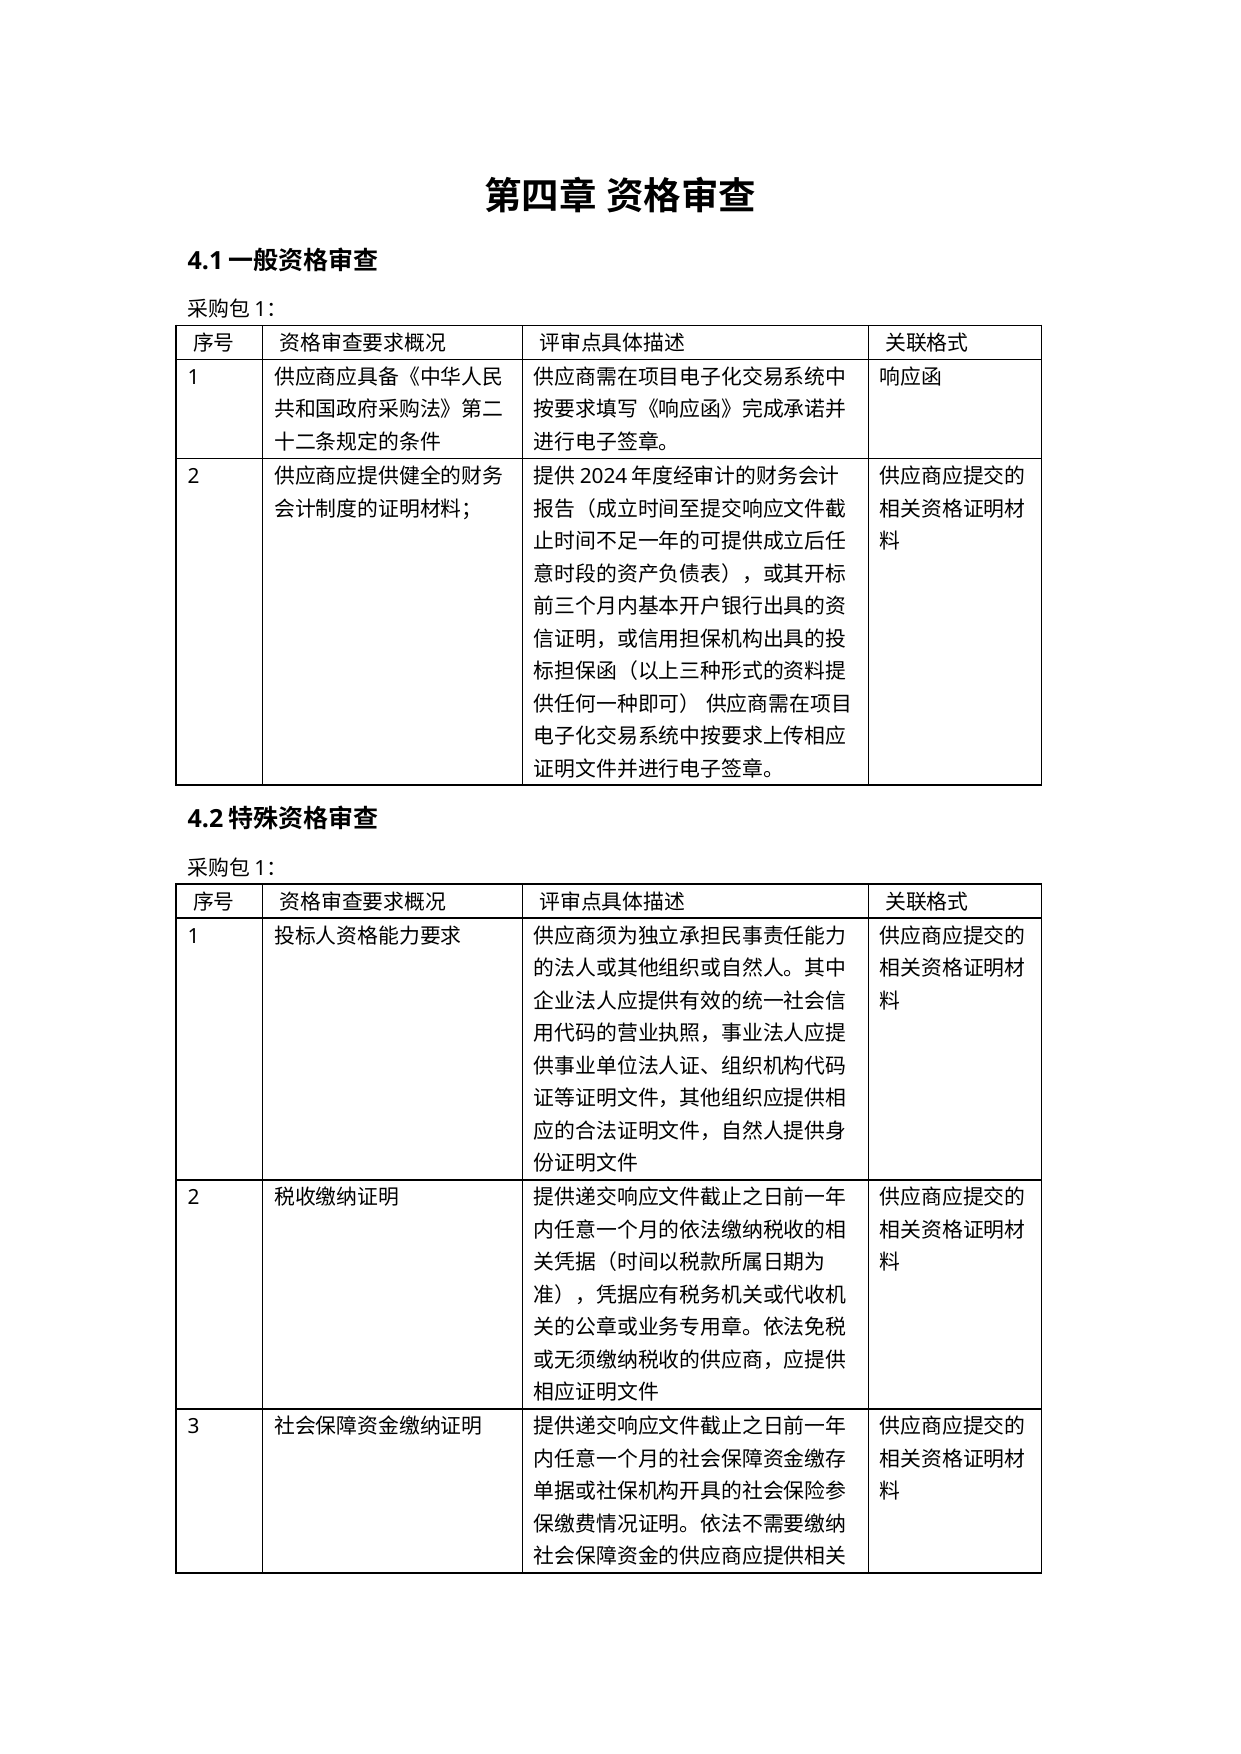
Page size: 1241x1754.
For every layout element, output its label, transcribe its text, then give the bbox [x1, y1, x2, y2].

table_cell 投标人资格能力要求 [263, 919, 522, 1179]
text 采购包1： [187, 292, 1053, 324]
table_cell 供应商应提交的相关资格证明材料 [869, 1410, 1041, 1572]
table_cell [523, 1410, 868, 1572]
table_cell 供应商应提交的相关资格证明材料 [869, 459, 1041, 784]
table_cell 供应商应提交的相关资格证明材料 [869, 1181, 1041, 1408]
table_header 序号 [177, 885, 262, 917]
table_header 序号 [177, 326, 262, 358]
table_header 评审点具体描述 [523, 326, 868, 358]
table_cell 供应商应提交的相关资格证明材料 [869, 919, 1041, 1179]
table_header 关联格式 [869, 326, 1041, 358]
table_header 资格审查要求概况 [263, 885, 522, 917]
table_cell 1 [177, 360, 262, 458]
table_header 关联格式 [869, 885, 1041, 917]
text 第四章 资格审查 [187, 162, 1053, 227]
table_cell 供应商应提供健全的财务会计制度的证明材料； [263, 459, 522, 784]
table_cell 供应商应具备《中华人民共和国政府采购法》第二十二条规定的条件 [263, 360, 522, 458]
table_cell 提供递交响应文件截止之日前一年内任意一个月的依法缴纳税收的相关凭据（时间以税款所属日期为准），凭据应有税务机关或代收机关的公章或业务专用章。依法免税或无须缴纳税收的供应商，应提供相应证明文件 [523, 1181, 868, 1408]
table_cell 税收缴纳证明 [263, 1181, 522, 1408]
table_cell 供应商须为独立承担民事责任能力的法人或其他组织或自然人。其中企业法人应提供有效的统一社会信用代码的营业执照，事业法人应提供事业单位法人证、组织机构代码证等证明文件，其他组织应提供相应的合法证明文件，自然人提供身份证明文件 [523, 919, 868, 1179]
table_cell 提供2024年度经审计的财务会计报告（成立时间至提交响应文件截止时间不足一年的可提供成立后任意时段的资产负债表），或其开标前三个月内基本开户银行出具的资信证明，或信用担保机构出具的投标担保函（以上三种形式的资料提供任何一种即可） 供应商需在项目电子化交易系统中按要求上传相应证明文件并进行电子签章。 [523, 459, 868, 784]
table_cell 3 [177, 1410, 262, 1572]
table_cell 2 [177, 459, 262, 784]
table_cell 社会保障资金缴纳证明 [263, 1410, 522, 1572]
table_cell 1 [177, 919, 262, 1179]
table_cell 响应函 [869, 360, 1041, 458]
text 4.1一般资格审查 [187, 227, 1053, 292]
table_cell 2 [177, 1181, 262, 1408]
text 4.2特殊资格审查 [187, 786, 1053, 851]
table_header 资格审查要求概况 [263, 326, 522, 358]
text 采购包1： [187, 851, 1053, 883]
table_cell 供应商需在项目电子化交易系统中按要求填写《响应函》完成承诺并进行电子签章。 [523, 360, 868, 458]
table_header 评审点具体描述 [523, 885, 868, 917]
